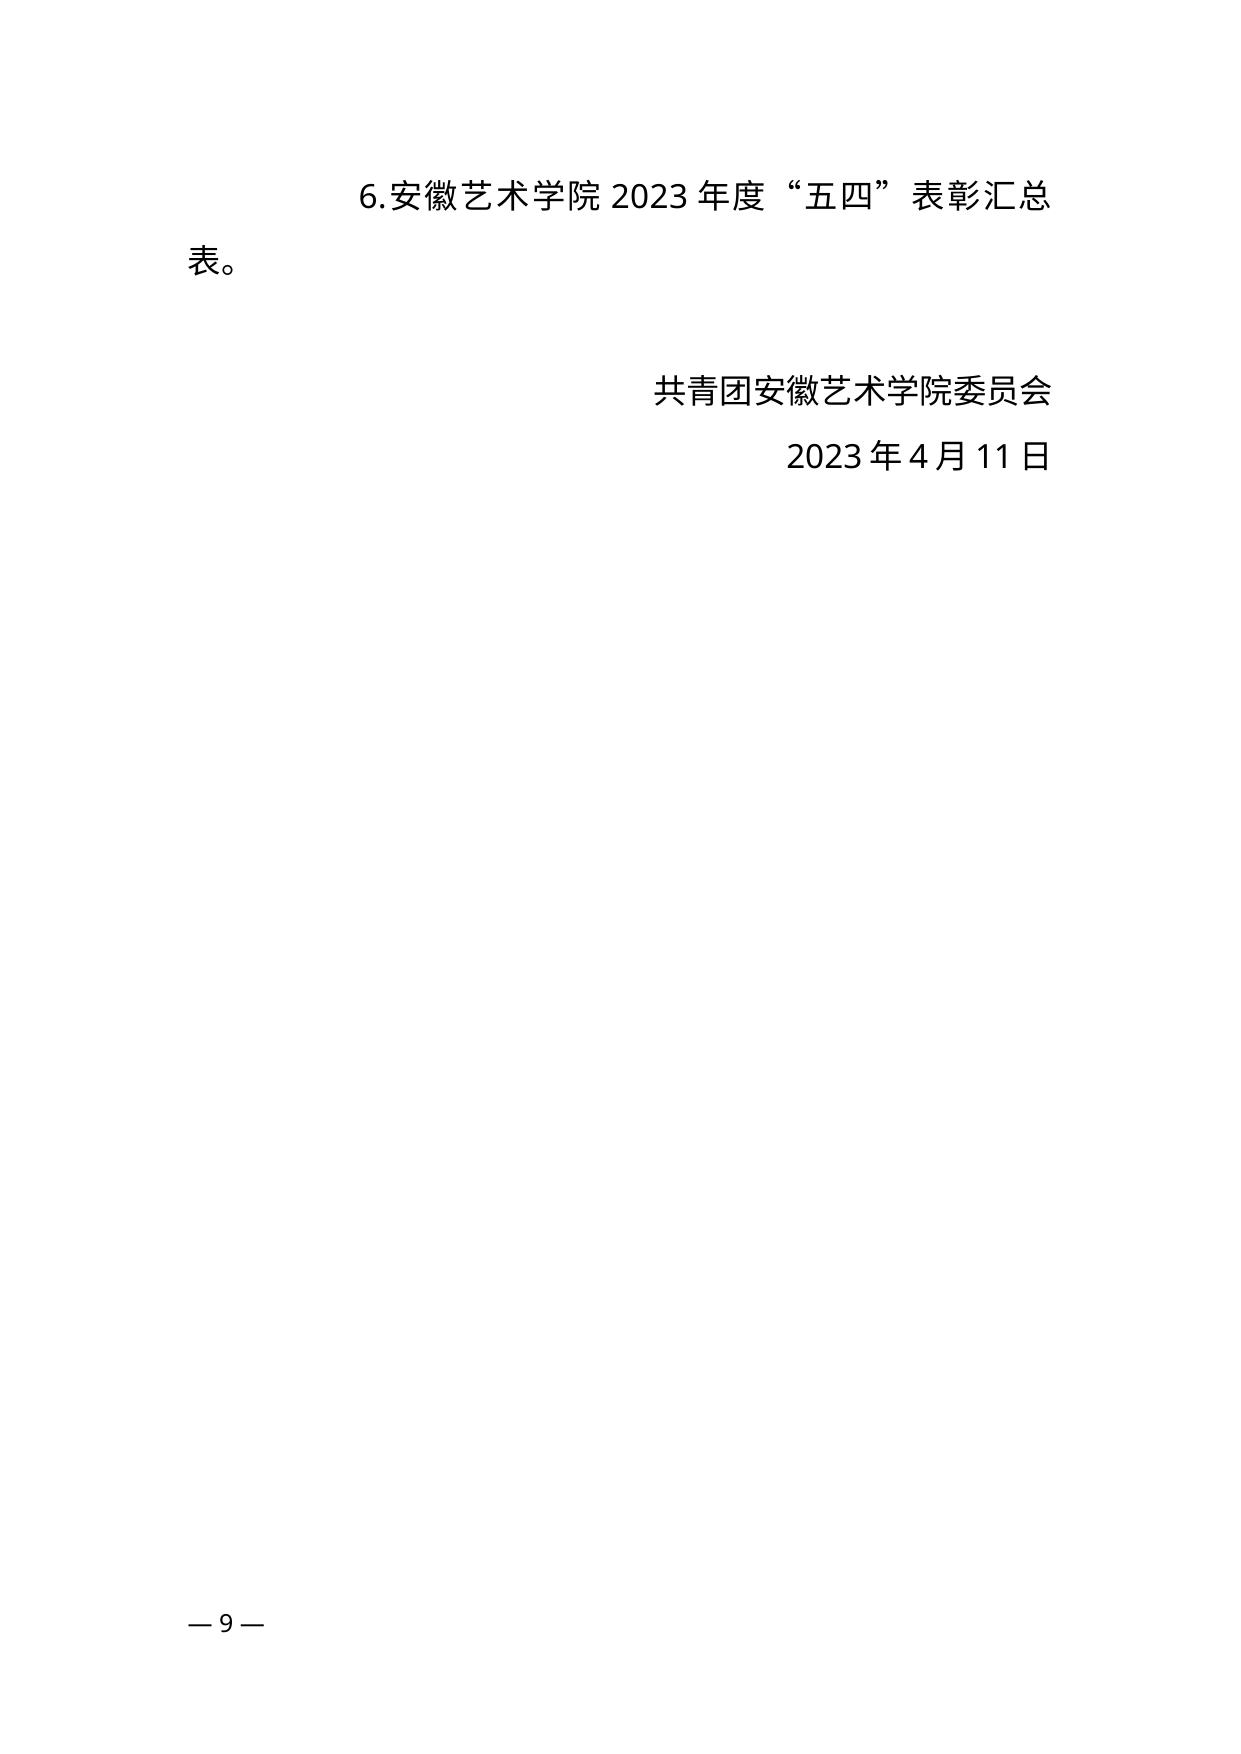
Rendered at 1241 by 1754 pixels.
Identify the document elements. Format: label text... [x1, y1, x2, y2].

list 2023年4月11日 [187, 422, 1053, 487]
list 共青团安徽艺术学院委员会 [187, 357, 1053, 422]
list 6.安徽艺术学院2023年度“五四”表彰汇总表。 [187, 162, 1053, 292]
